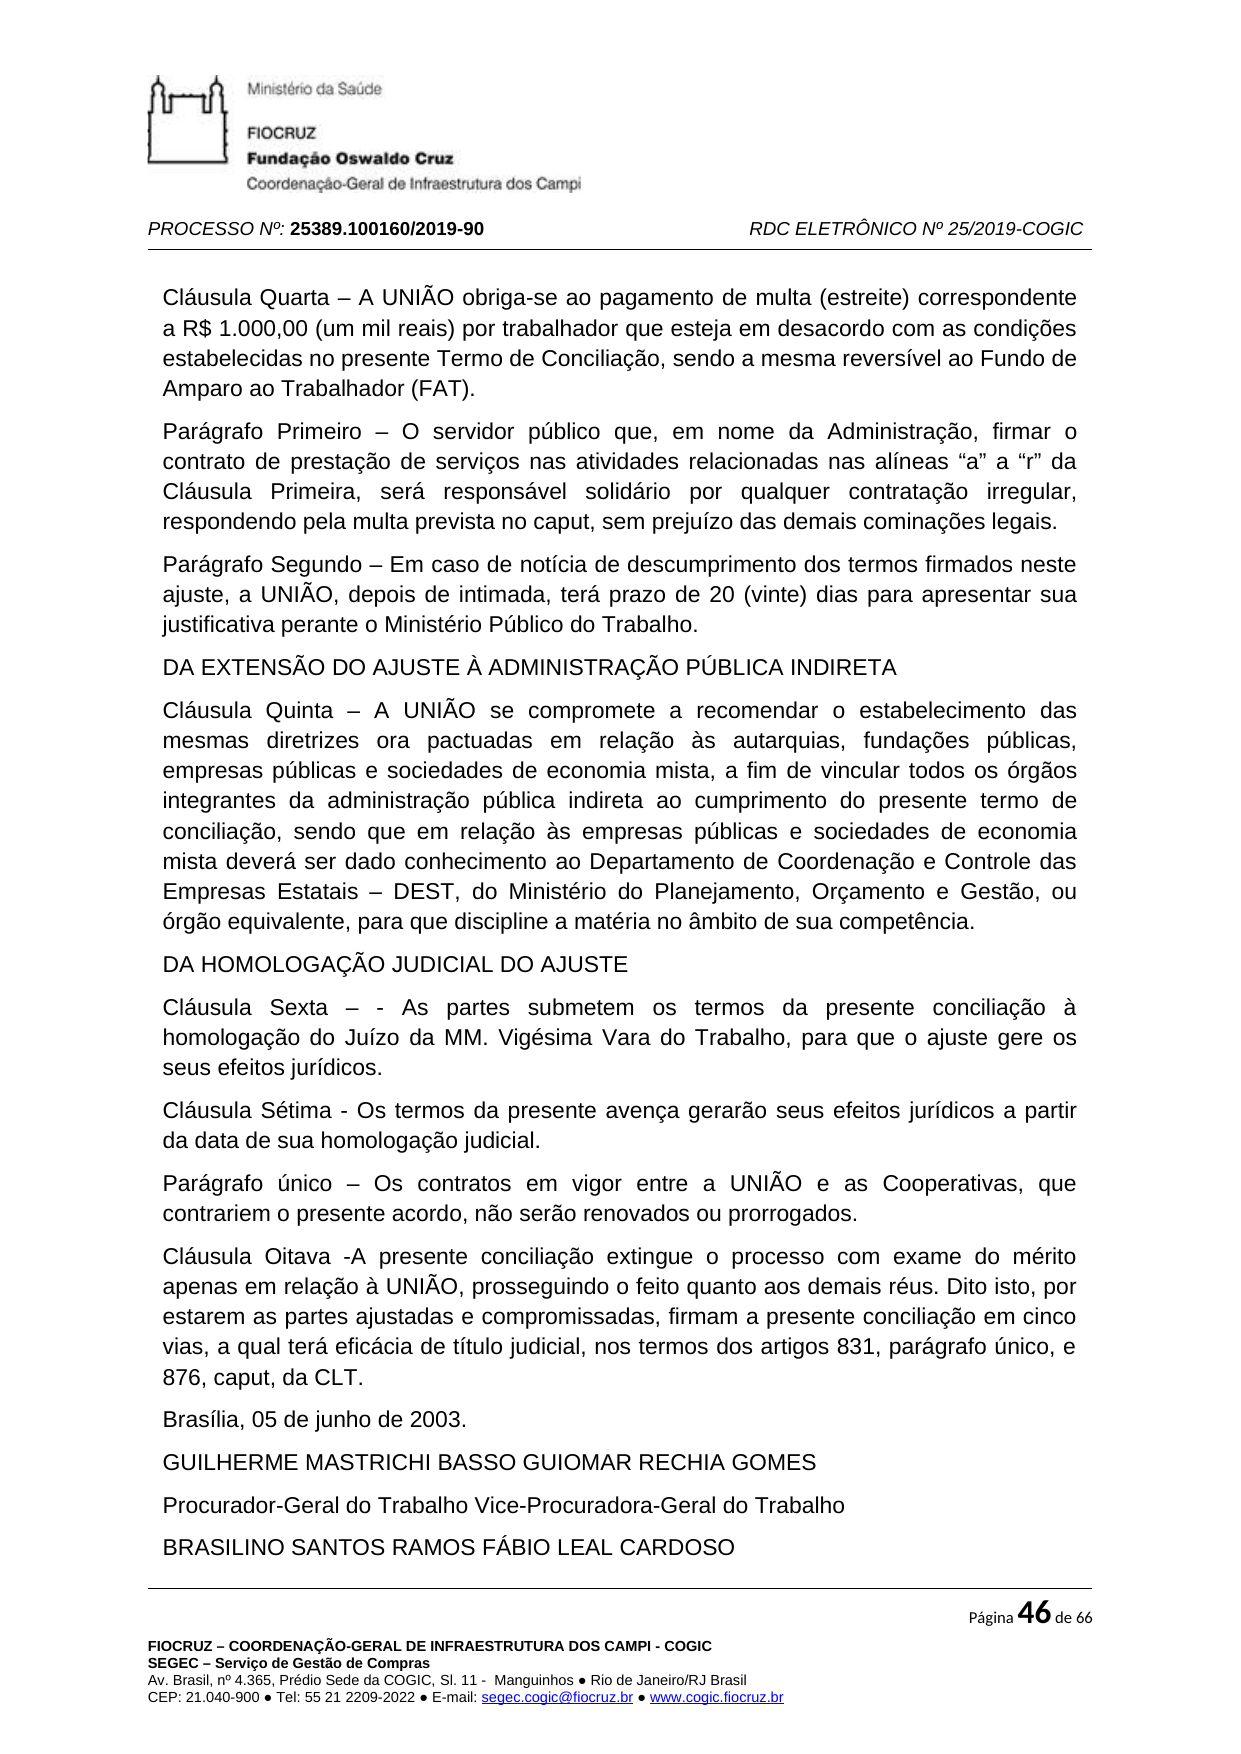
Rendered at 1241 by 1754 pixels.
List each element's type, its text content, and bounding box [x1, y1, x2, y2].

picture [147, 75, 582, 193]
